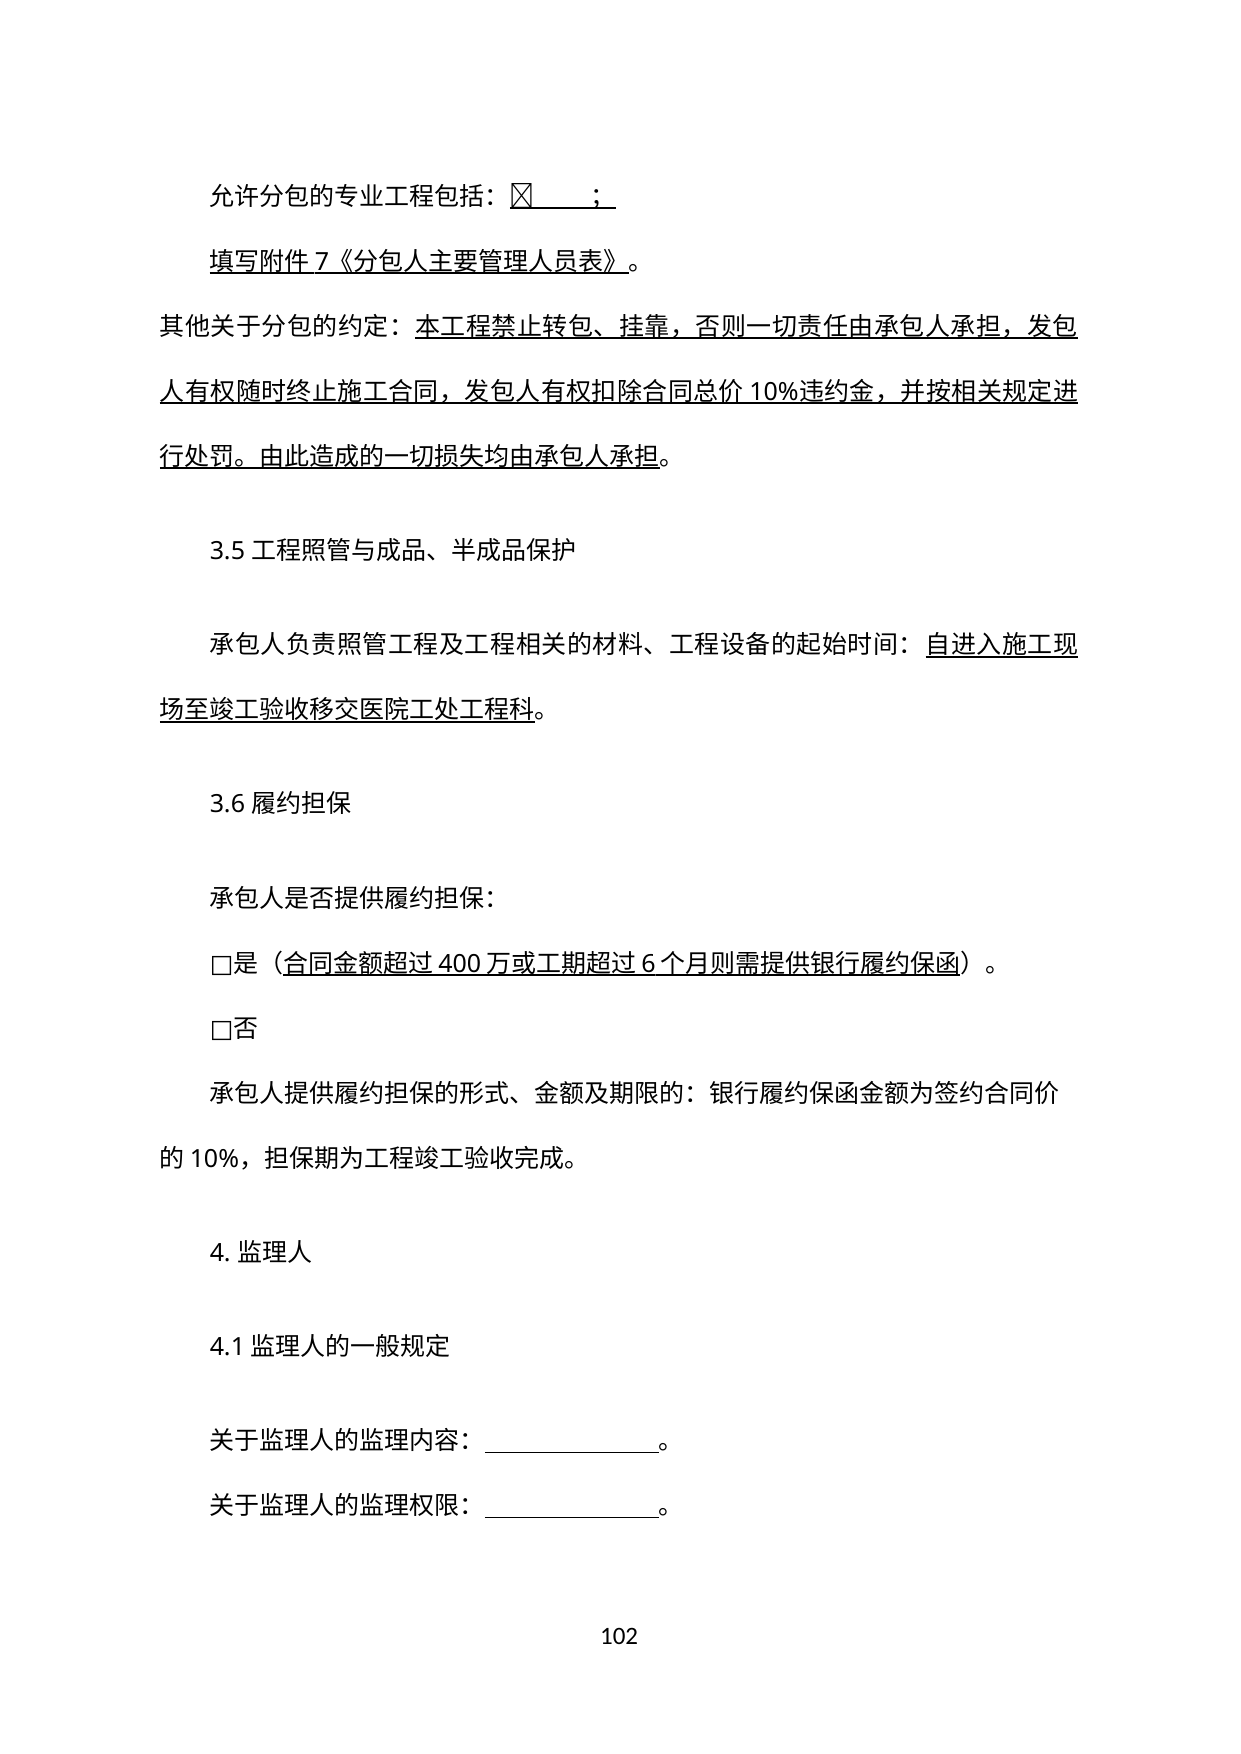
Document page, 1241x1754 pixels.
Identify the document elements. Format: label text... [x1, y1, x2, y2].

text 填写附件7《分包人主要管理人员表》。 [159, 227, 1078, 292]
text 关于监理人的监理权限： 。 [159, 1471, 1078, 1536]
text □是（合同金额超过400万或工期超过6个月则需提供银行履约保函）。 [159, 929, 1078, 994]
subtitle 4.1监理人的一般规定 [159, 1312, 1078, 1377]
text 关于监理人的监理内容： 。 [159, 1406, 1078, 1471]
subtitle 3.5 工程照管与成品、半成品保护 [159, 516, 1078, 581]
text 其他关于分包的约定：本工程禁止转包、挂靠，否则一切责任由承包人承担，发包人有权随时终止施工合同，发包人有权扣除合同总价10%违约金，并按相关规定进行处罚。由此造成的一切损失均由承包人承担。 [159, 403, 1078, 487]
subtitle 4. 监理人 [159, 1218, 1078, 1283]
subtitle 3.6 履约担保 [159, 769, 1078, 834]
text 其他关于分包的约定：本工程禁止转包、挂靠，否则一切责任由承包人承担，发包人有权随时终止施工合同，发包人有权扣除合同总价10%违约金，并按相关规定进行处罚。由此造成的一切损失均由承包人承担。 [159, 292, 1078, 402]
text □否 [159, 994, 1078, 1059]
text 允许分包的专业工程包括： ； [159, 162, 1078, 227]
text 承包人是否提供履约担保： [159, 864, 1078, 929]
text 承包人提供履约担保的形式、金额及期限的：银行履约保函金额为签约合同价的10%，担保期为工程竣工验收完成。 [159, 1059, 1078, 1189]
text 承包人负责照管工程及工程相关的材料、工程设备的起始时间：自进入施工现场至竣工验收移交医院工处工程科。 [159, 610, 1078, 740]
